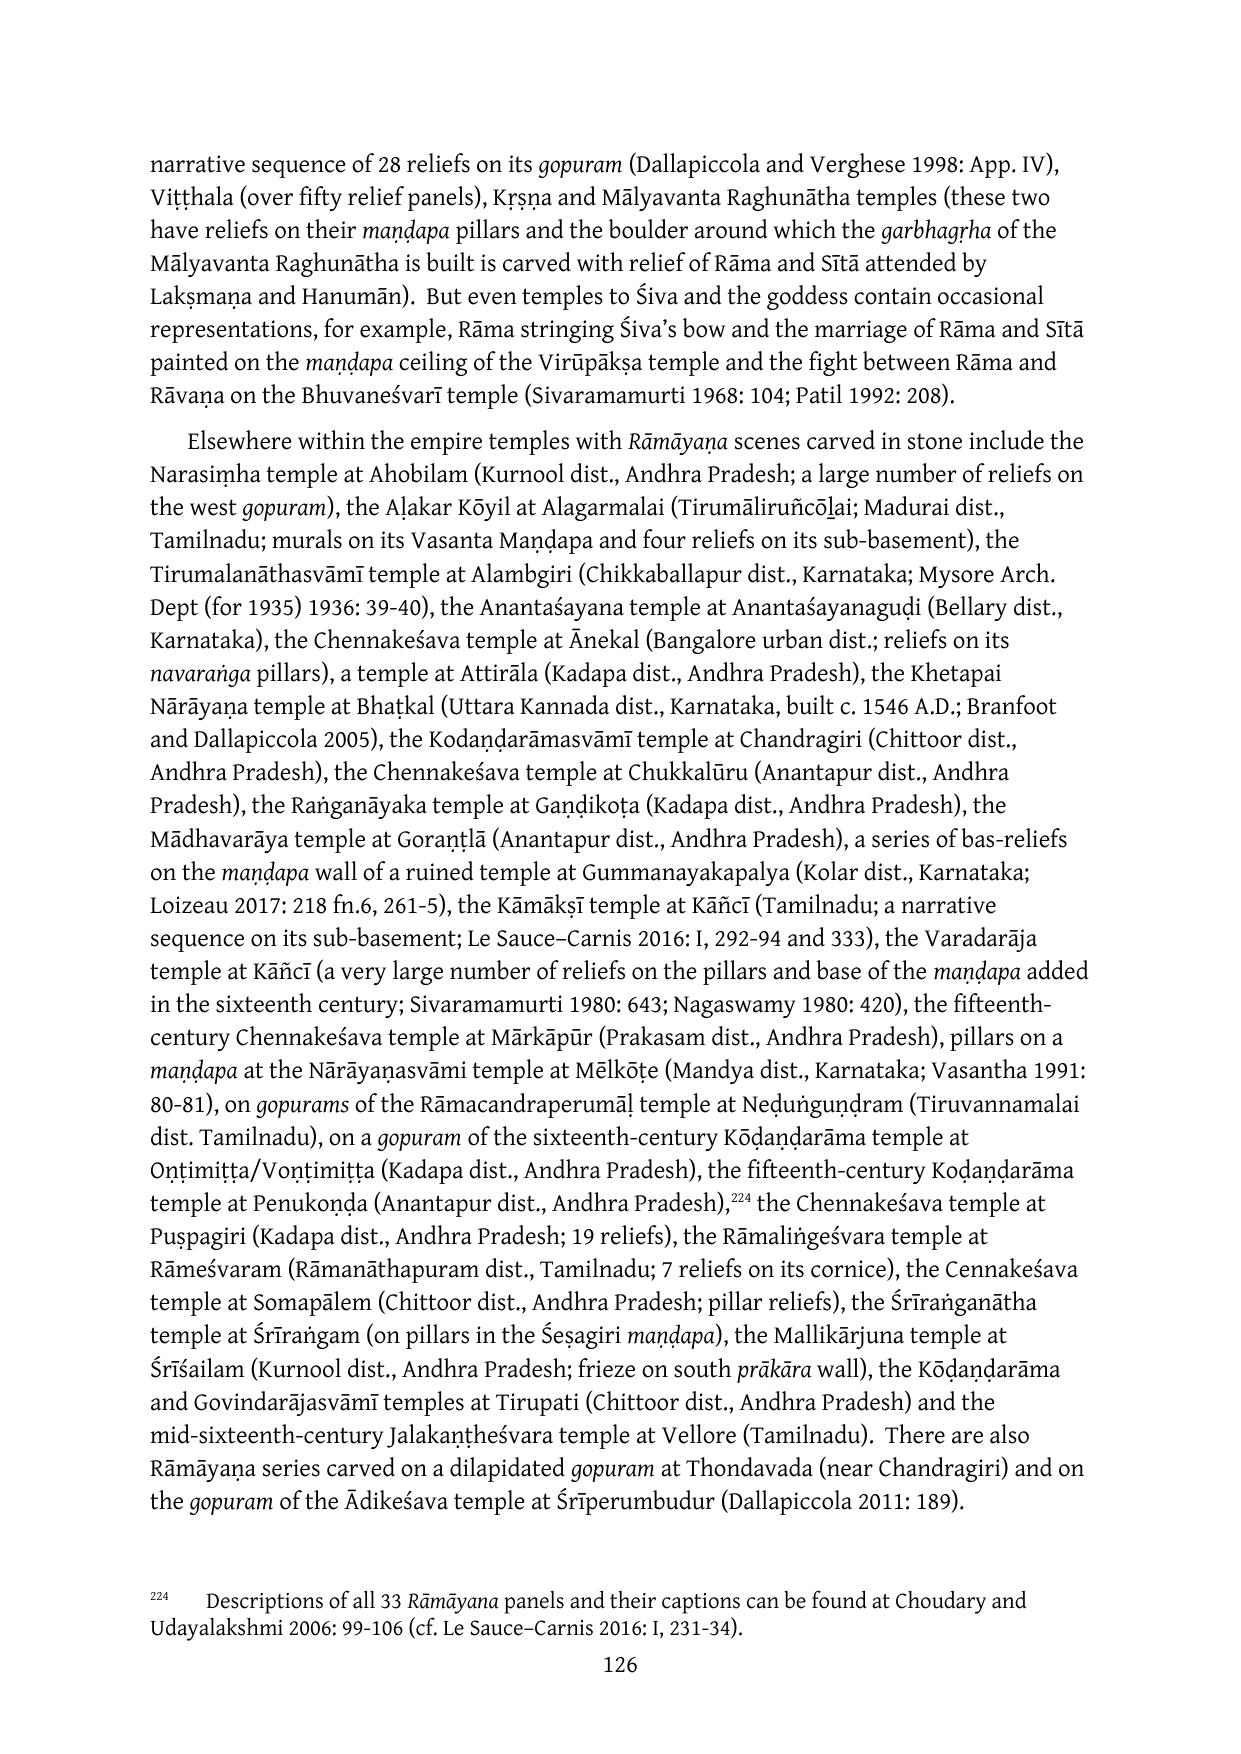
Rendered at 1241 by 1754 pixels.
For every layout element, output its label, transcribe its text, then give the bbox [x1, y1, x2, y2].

text Elsewhere within the empire temples with Rāmāyaṇa scenes carved in stone include the Narasiṃha temple at Ahobilam (Kurnool dist., Andhra Pradesh; a large number of reliefs on the west gopuram), the Aḷakar Kōyil at Alagarmalai (Tirumāliruñcōḻai; Madurai dist., Tamilnadu; murals on its Vasanta Maṇḍapa and four reliefs on its sub-basement), the Tirumalanāthasvāmī temple at Alambgiri (Chikkaballapur dist., Karnataka; Mysore Arch. Dept (for 1935) 1936: 39-40), the Anantaśayana temple at Anantaśayanaguḍi (Bellary dist., Karnataka), the Chennakeśava temple at Ānekal (Bangalore urban dist.; reliefs on its navaraṅga pillars), a temple at Attirāla (Kadapa dist., Andhra Pradesh), the Khetapai Nārāyaṇa temple at Bhaṭkal (Uttara Kannada dist., Karnataka, built c. 1546 A.D.; Branfoot and Dallapiccola 2005), the Kodaṇḍarāmasvāmī temple at Chandragiri (Chittoor dist., Andhra Pradesh), the Chennakeśava temple at Chukkalūru (Anantapur dist., Andhra Pradesh), the Raṅganāyaka temple at Gaṇḍikoṭa (Kadapa dist., Andhra Pradesh), the Mādhavarāya temple at Goraṇṭlā (Anantapur dist., Andhra Pradesh), a series of bas-reliefs on the maṇḍapa wall of a ruined temple at Gummanayakapalya (Kolar dist., Karnataka; Loizeau 2017: 218 fn.6, 261-5), the Kāmākṣī temple at Kāñcī (Tamilnadu; a narrative sequence on its sub-basement; Le Sauce–Carnis 2016: I, 292-94 and 333), the Varadarāja temple at Kāñcī (a very large number of reliefs on the pillars and base of the maṇḍapa added in the sixteenth century; Sivaramamurti 1980: 643; Nagaswamy 1980: 420), the fifteenth-century Chennakeśava temple at Mārkāpūr (Prakasam dist., Andhra Pradesh), pillars on a maṇḍapa at the Nārāyaṇasvāmi temple at Mēlkōṭe (Mandya dist., Karnataka; Vasantha 1991: 80-81), on gopurams of the Rāmacandraperumāḷ temple at Neḍuṅguṇḍram (Tiruvannamalai dist. Tamilnadu), on a gopuram of the sixteenth-century Kōḍaṇḍarāma temple at Oṇṭimiṭṭa/Voṇṭimiṭṭa (Kadapa dist., Andhra Pradesh), the fifteenth-century Koḍaṇḍarāma temple at Penukoṇḍa (Anantapur dist., Andhra Pradesh), the Chennakeśava temple at Puṣpagiri (Kadapa dist., Andhra Pradesh; 19 reliefs), the Rāmaliṅgeśvara temple at Rāmeśvaram (Rāmanāthapuram dist., Tamilnadu; 7 reliefs on its cornice), the Cennakeśava temple at Somapālem (Chittoor dist., Andhra Pradesh; pillar reliefs), the Śrīraṅganātha temple at Śrīraṅgam (on pillars in the Śeṣagiri maṇḍapa), the Mallikārjuna temple at Śrīśailam (Kurnool dist., Andhra Pradesh; frieze on south prākāra wall), the Kōḍaṇḍarāma and Govindarājasvāmī temples at Tirupati (Chittoor dist., Andhra Pradesh) and the mid-sixteenth-century Jalakaṇṭheśvara temple at Vellore (Tamilnadu). There are also Rāmāyaṇa series carved on a dilapidated gopuram at Thondavada (near Chandragiri) and on the gopuram of the Ādikeśava temple at Śrīperumbudur (Dallapiccola 2011: 189). [150, 427, 1090, 1516]
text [150, 150, 1090, 411]
